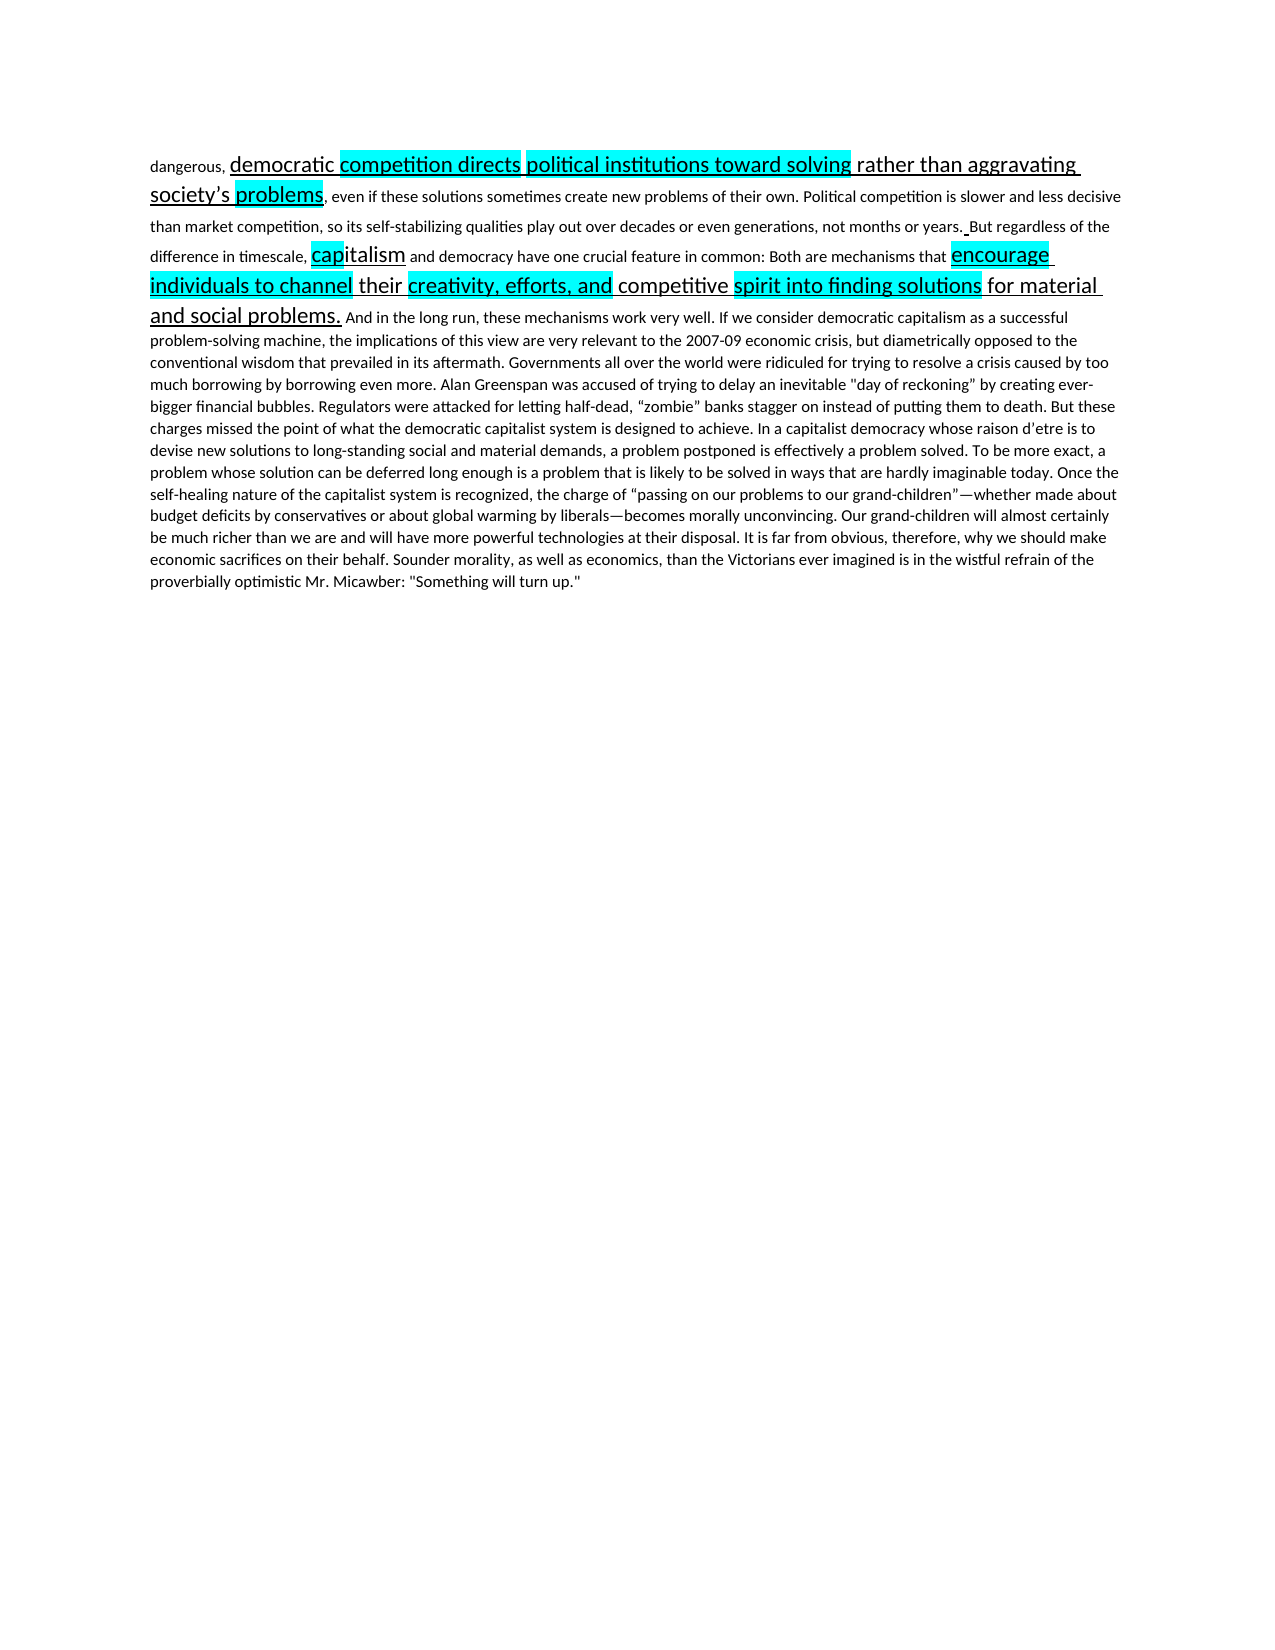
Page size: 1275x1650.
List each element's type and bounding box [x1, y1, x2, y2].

text [150, 150, 1125, 592]
